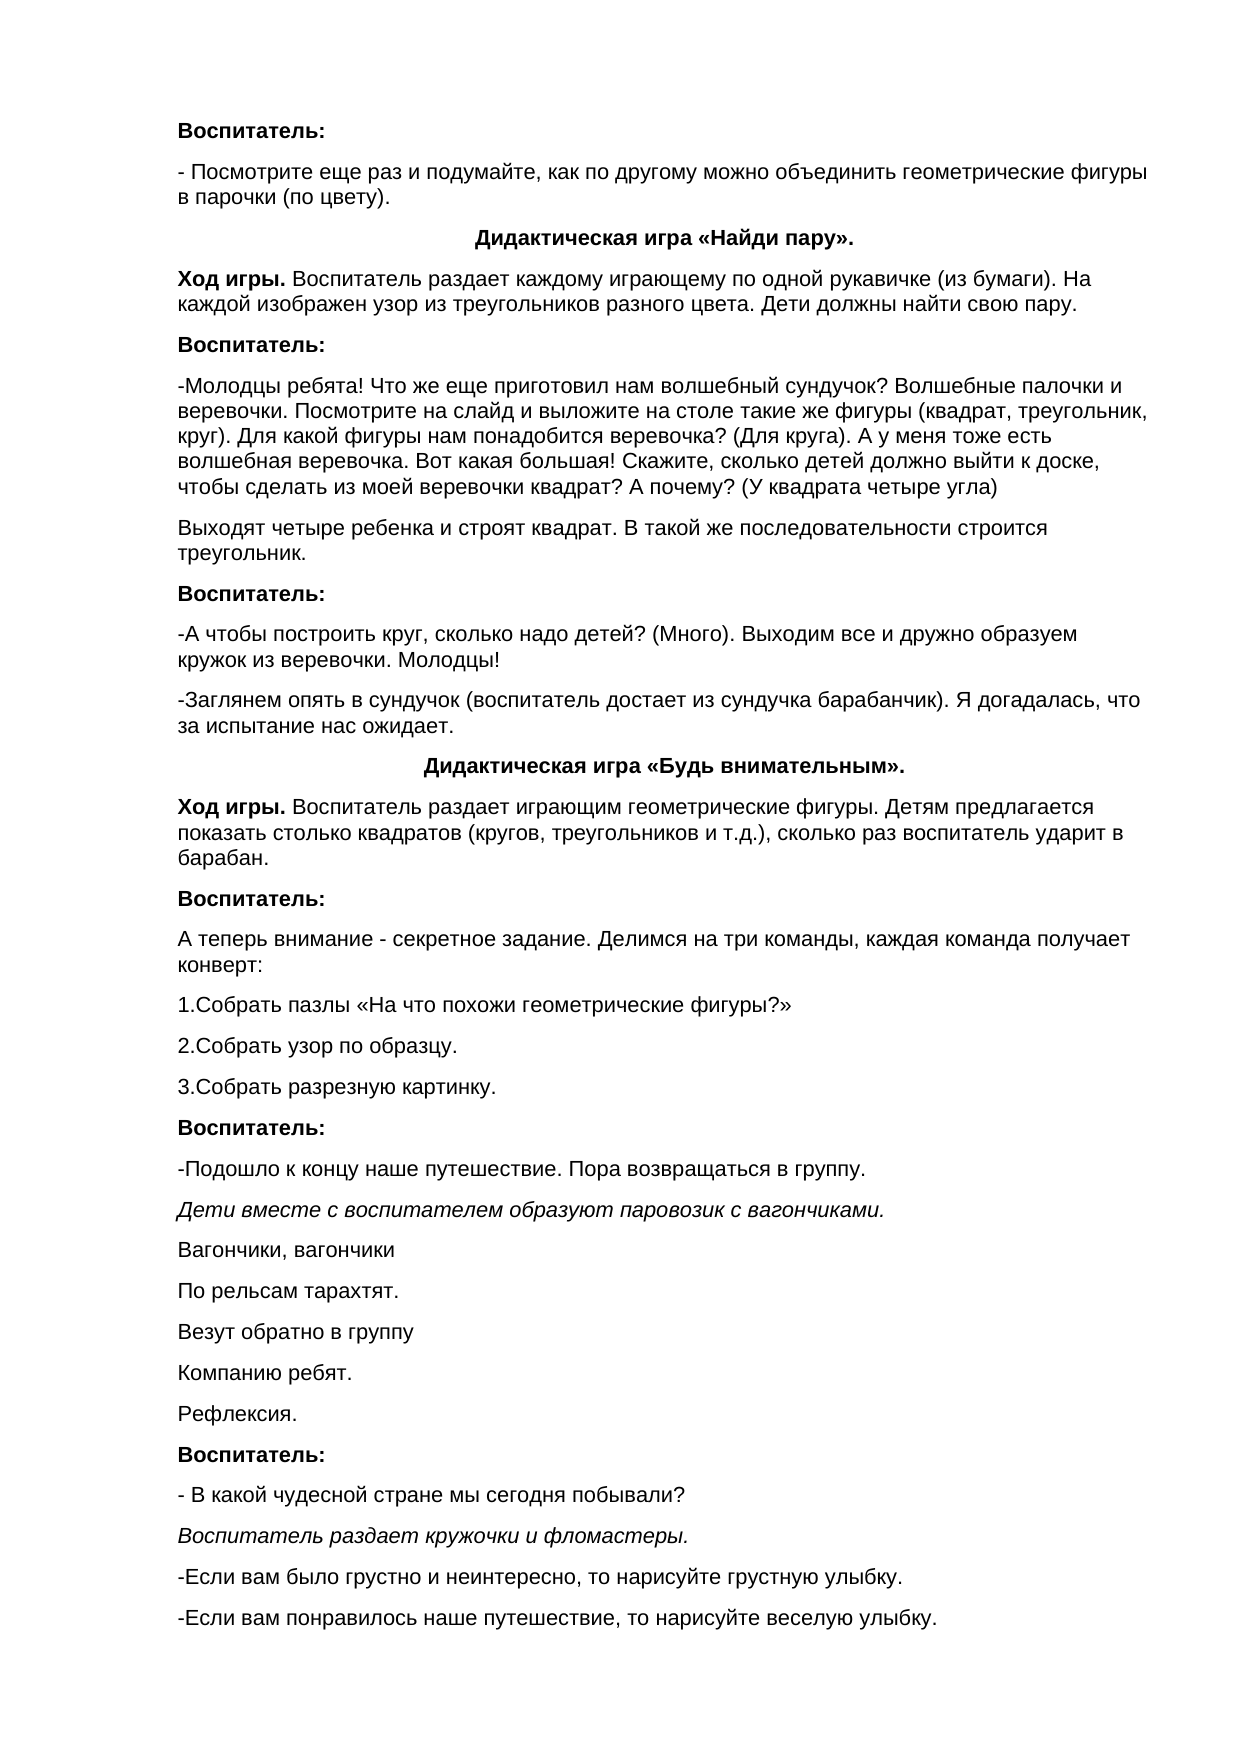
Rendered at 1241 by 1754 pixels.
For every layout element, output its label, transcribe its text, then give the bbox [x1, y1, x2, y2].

text Выходят четыре ребенка и строят квадрат. В такой же последовательности строится треугольник. [177, 514, 1152, 565]
text -Заглянем опять в сундучок (воспитатель достает из сундучка барабанчик). Я догадалась, что за испытание нас ожидает. [177, 687, 1152, 738]
text Дети вместе с воспитателем образуют паровозик с вагончиками. [177, 1196, 1152, 1222]
text 1.Собрать пазлы «На что похожи геометрические фигуры?» [177, 992, 1152, 1017]
text По рельсам тарахтят. [177, 1278, 1152, 1303]
text Ход игры. Воспитатель раздает каждому играющему по одной рукавичке (из бумаги). На каждой изображен узор из треугольников разного цвета. Дети должны найти свою пару. [177, 266, 1152, 316]
text -Если вам понравилось наше путешествие, то нарисуйте веселую улыбку. [177, 1605, 1152, 1630]
text 3.Собрать разрезную картинку. [177, 1074, 1152, 1099]
text Ход игры. Воспитатель раздает играющим геометрические фигуры. Детям предлагается показать столько квадратов (кругов, треугольников и т.д.), сколько раз воспитатель ударит в барабан. [177, 794, 1152, 870]
text Воспитатель: [177, 885, 1152, 911]
text Воспитатель: [177, 332, 1152, 357]
text Вагончики, вагончики [177, 1237, 1152, 1262]
text -Если вам было грустно и неинтересно, то нарисуйте грустную улыбку. [177, 1564, 1152, 1589]
text Воспитатель: [177, 1115, 1152, 1140]
text Дидактическая игра «Найди пару». [177, 225, 1152, 250]
text Воспитатель раздает кружочки и фломастеры. [177, 1523, 1152, 1548]
text Воспитатель: [177, 580, 1152, 606]
text 2.Собрать узор по образцу. [177, 1033, 1152, 1058]
text -Молодцы ребята! Что же еще приготовил нам волшебный сундучок? Волшебные палочки и веревочки. Посмотрите на слайд и выложите на столе такие же фигуры (квадрат, треугольник, круг). Для какой фигуры нам понадобится веревочка? (Для круга). А у меня тоже есть волшебная веревочка. Вот какая большая! Скажите, сколько детей должно выйти к доске, чтобы сделать из моей веревочки квадрат? А почему? (У квадрата четыре угла) [177, 373, 1152, 499]
text -А чтобы построить круг, сколько надо детей? (Много). Выходим все и дружно образуем кружок из веревочки. Молодцы! [177, 621, 1152, 672]
text - В какой чудесной стране мы сегодня побывали? [177, 1482, 1152, 1507]
text А теперь внимание - секретное задание. Делимся на три команды, каждая команда получает конверт: [177, 926, 1152, 977]
text Везут обратно в группу [177, 1319, 1152, 1344]
text Рефлексия. [177, 1401, 1152, 1426]
text Компанию ребят. [177, 1360, 1152, 1385]
text - Посмотрите еще раз и подумайте, как по другому можно объединить геометрические фигуры в парочки (по цвету). [177, 159, 1152, 209]
text Дидактическая игра «Будь внимательным». [177, 753, 1152, 778]
text Воспитатель: [177, 1441, 1152, 1467]
text Воспитатель: [177, 118, 1152, 143]
text -Подошло к концу наше путешествие. Пора возвращаться в группу. [177, 1156, 1152, 1181]
